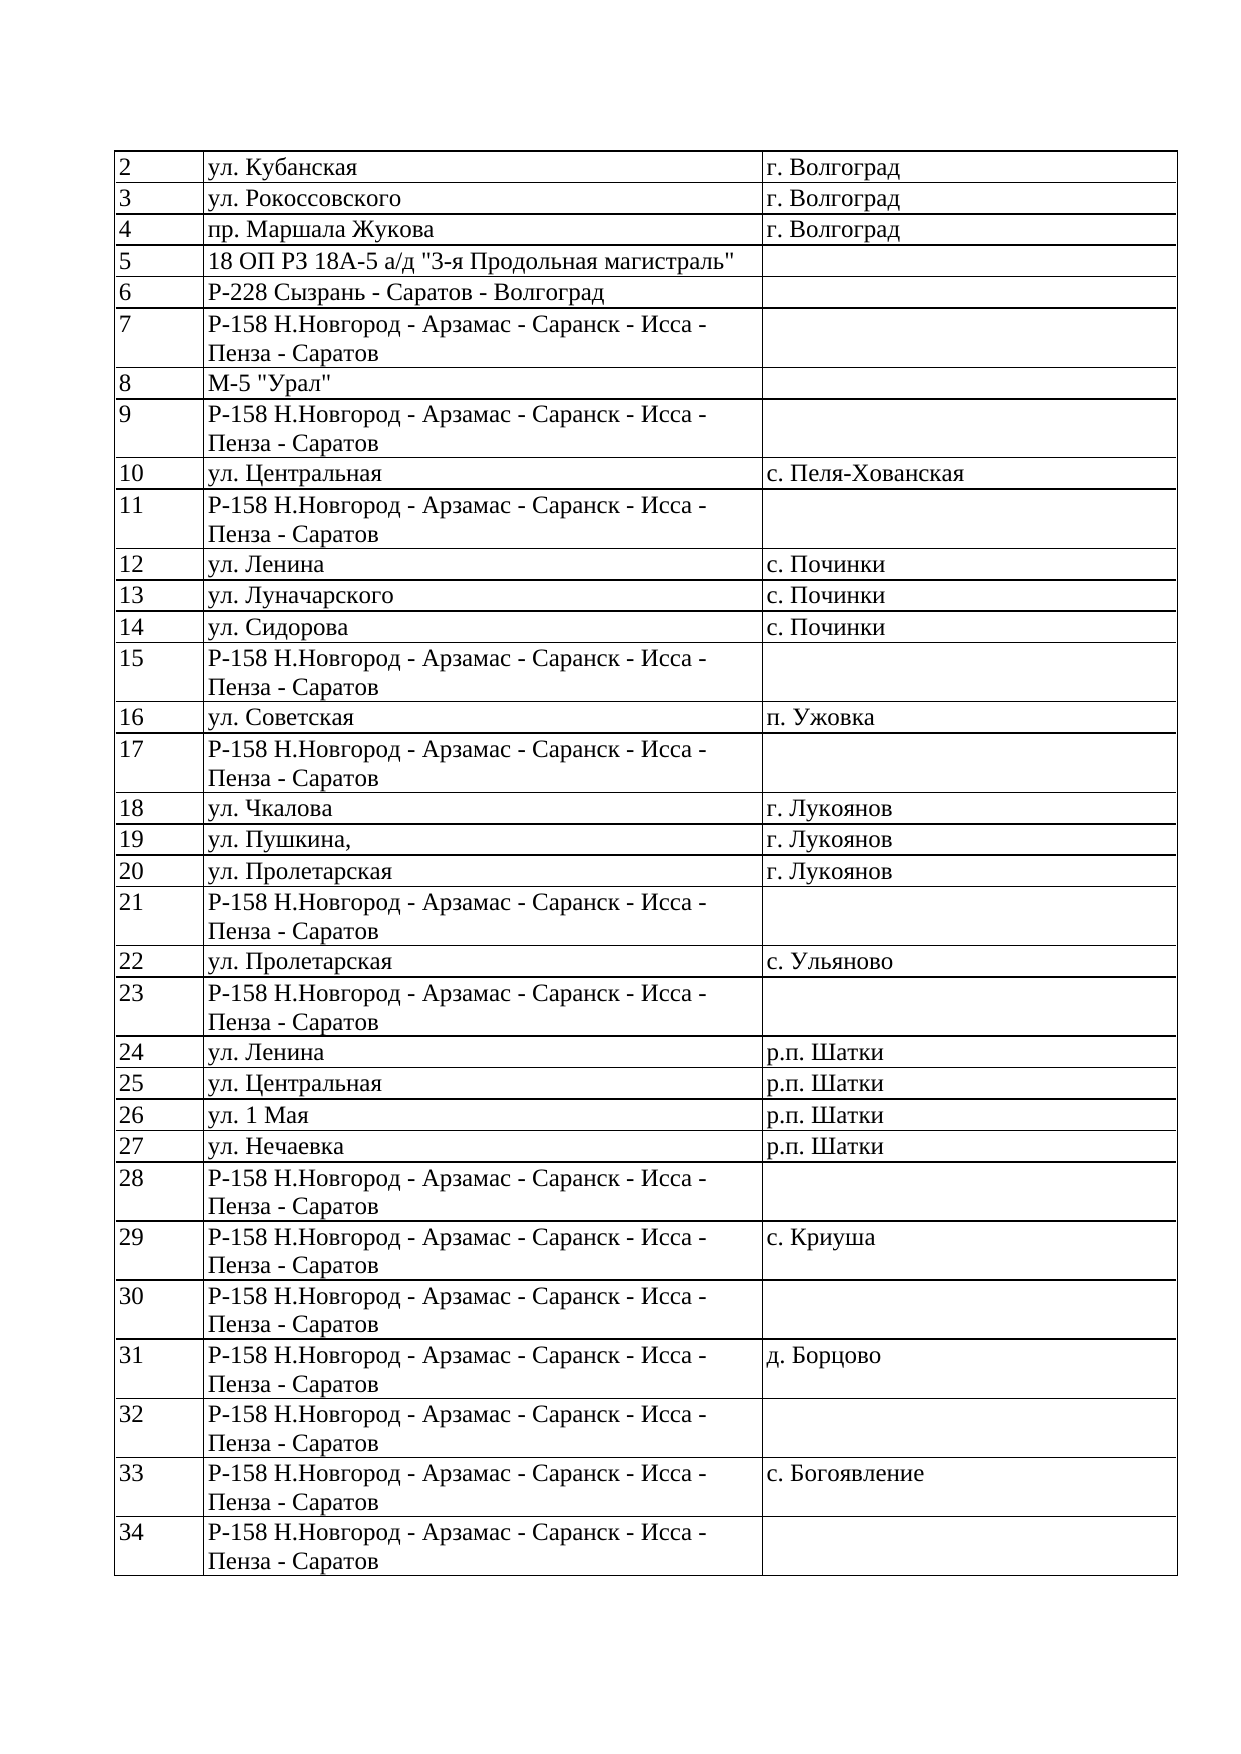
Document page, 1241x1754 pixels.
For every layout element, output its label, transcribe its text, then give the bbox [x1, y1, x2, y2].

table_cell 7 [115, 308, 203, 366]
table_cell ул. Кубанская [204, 152, 762, 181]
table_cell г. Лукоянов [763, 854, 1177, 886]
table_cell 6 [115, 277, 203, 307]
table_cell [763, 1161, 1177, 1220]
table_cell ул. Ленина [204, 549, 762, 579]
table_cell [763, 642, 1177, 701]
table_cell с. Пеля-Хованская [763, 457, 1177, 488]
table_cell [763, 1516, 1177, 1574]
table_cell 18 ОП РЗ 18А-5 а/д "3-я Продольная магистраль" [204, 246, 762, 276]
table_cell 30 [115, 1280, 203, 1338]
table_cell М-5 "Урал" [204, 368, 762, 398]
table_cell ул. Рокоссовского [204, 183, 762, 213]
table_cell 11 [115, 489, 203, 547]
table_cell 9 [115, 399, 203, 457]
table_cell с. Починки [763, 548, 1177, 579]
table_cell 8 [115, 368, 203, 398]
table_cell 15 [115, 643, 203, 701]
table_cell [763, 307, 1177, 366]
table_cell ул. Сидорова [204, 612, 762, 642]
table_cell Р-158 Н.Новгород - Арзамас - Саранск - Исса - Пенза - Саратов [204, 1163, 762, 1220]
table_cell 23 [115, 977, 203, 1035]
table_cell [763, 398, 1177, 457]
table_cell [763, 244, 1177, 276]
table_cell 5 [115, 245, 203, 276]
table_cell ул. Чкалова [204, 793, 762, 823]
table_cell Р-158 Н.Новгород - Арзамас - Саранск - Исса - Пенза - Саратов [204, 734, 762, 791]
table_cell 19 [115, 824, 203, 854]
table_cell 2 [115, 152, 203, 181]
table_cell 14 [115, 611, 203, 642]
table_cell [763, 366, 1177, 398]
table_cell ул. Нечаевка [204, 1131, 762, 1161]
table_cell 4 [115, 214, 203, 244]
table_cell 22 [115, 946, 203, 976]
table_cell с. Починки [763, 579, 1177, 610]
table_cell 27 [115, 1131, 203, 1161]
table_cell [763, 886, 1177, 945]
table_cell д. Борцово [763, 1338, 1177, 1397]
table_cell Р-158 Н.Новгород - Арзамас - Саранск - Исса - Пенза - Саратов [204, 400, 762, 457]
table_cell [204, 1517, 762, 1574]
table_cell с. Богоявление [763, 1456, 1177, 1516]
table_cell 21 [115, 887, 203, 945]
table_cell 3 [115, 183, 203, 213]
table_cell 29 [115, 1221, 203, 1279]
table_cell ул. Центральная [204, 458, 762, 488]
table_cell г. Лукоянов [763, 823, 1177, 854]
table_cell ул. 1 Мая [204, 1100, 762, 1130]
table_cell г. Волгоград [763, 152, 1177, 181]
table_cell [763, 1398, 1177, 1456]
table_cell 17 [115, 733, 203, 791]
table_cell 12 [115, 549, 203, 579]
table_cell р.п. Шатки [763, 1098, 1177, 1130]
table_cell 28 [115, 1162, 203, 1220]
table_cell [204, 1458, 762, 1516]
table_cell [763, 488, 1177, 547]
table_cell р.п. Шатки [763, 1067, 1177, 1098]
table_cell 26 [115, 1099, 203, 1130]
table_cell ул. Пушкина, [204, 825, 762, 854]
table_cell Р-158 Н.Новгород - Арзамас - Саранск - Исса - Пенза - Саратов [204, 490, 762, 547]
table_cell 18 [115, 793, 203, 823]
table_cell 13 [115, 580, 203, 610]
table_cell Р-158 Н.Новгород - Арзамас - Саранск - Исса - Пенза - Саратов [204, 1222, 762, 1279]
table_cell Р-158 Н.Новгород - Арзамас - Саранск - Исса - Пенза - Саратов [204, 1340, 762, 1397]
table_cell ул. Пролетарская [204, 946, 762, 976]
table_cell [204, 1399, 762, 1456]
table_cell [763, 1279, 1177, 1338]
table_cell ул. Пролетарская [204, 856, 762, 886]
table_cell 32 [115, 1399, 203, 1456]
table_cell Р-228 Сызрань - Саратов - Волгоград [204, 277, 762, 307]
table_cell р.п. Шатки [763, 1130, 1177, 1161]
table_cell г. Лукоянов [763, 791, 1177, 823]
table_cell [763, 732, 1177, 791]
table_cell 16 [115, 702, 203, 732]
table_cell [763, 276, 1177, 307]
table_cell Р-158 Н.Новгород - Арзамас - Саранск - Исса - Пенза - Саратов [204, 978, 762, 1035]
table_cell с. Криуша [763, 1220, 1177, 1279]
table_cell [763, 976, 1177, 1035]
table_cell 20 [115, 855, 203, 886]
table_cell 10 [115, 458, 203, 488]
table_cell с. Починки [763, 610, 1177, 642]
table_cell Р-158 Н.Новгород - Арзамас - Саранск - Исса - Пенза - Саратов [204, 1281, 762, 1338]
table_cell ул. Луначарского [204, 581, 762, 610]
table_cell ул. Советская [204, 702, 762, 732]
table_cell р.п. Шатки [763, 1035, 1177, 1067]
table_cell 31 [115, 1339, 203, 1397]
table_cell ул. Ленина [204, 1037, 762, 1067]
table_cell 34 [115, 1517, 203, 1574]
table_cell пр. Маршала Жукова [204, 215, 762, 244]
table_cell г. Волгоград [763, 213, 1177, 244]
table_cell Р-158 Н.Новгород - Арзамас - Саранск - Исса - Пенза - Саратов [204, 643, 762, 701]
table_cell п. Ужовка [763, 701, 1177, 732]
table_cell 33 [115, 1458, 203, 1516]
table_cell Р-158 Н.Новгород - Арзамас - Саранск - Исса - Пенза - Саратов [204, 309, 762, 366]
table_cell ул. Центральная [204, 1068, 762, 1098]
table_cell с. Ульяново [763, 945, 1177, 976]
table_cell Р-158 Н.Новгород - Арзамас - Саранск - Исса - Пенза - Саратов [204, 887, 762, 945]
table_cell 25 [115, 1068, 203, 1098]
table_cell г. Волгоград [763, 181, 1177, 213]
table_cell 24 [115, 1036, 203, 1067]
